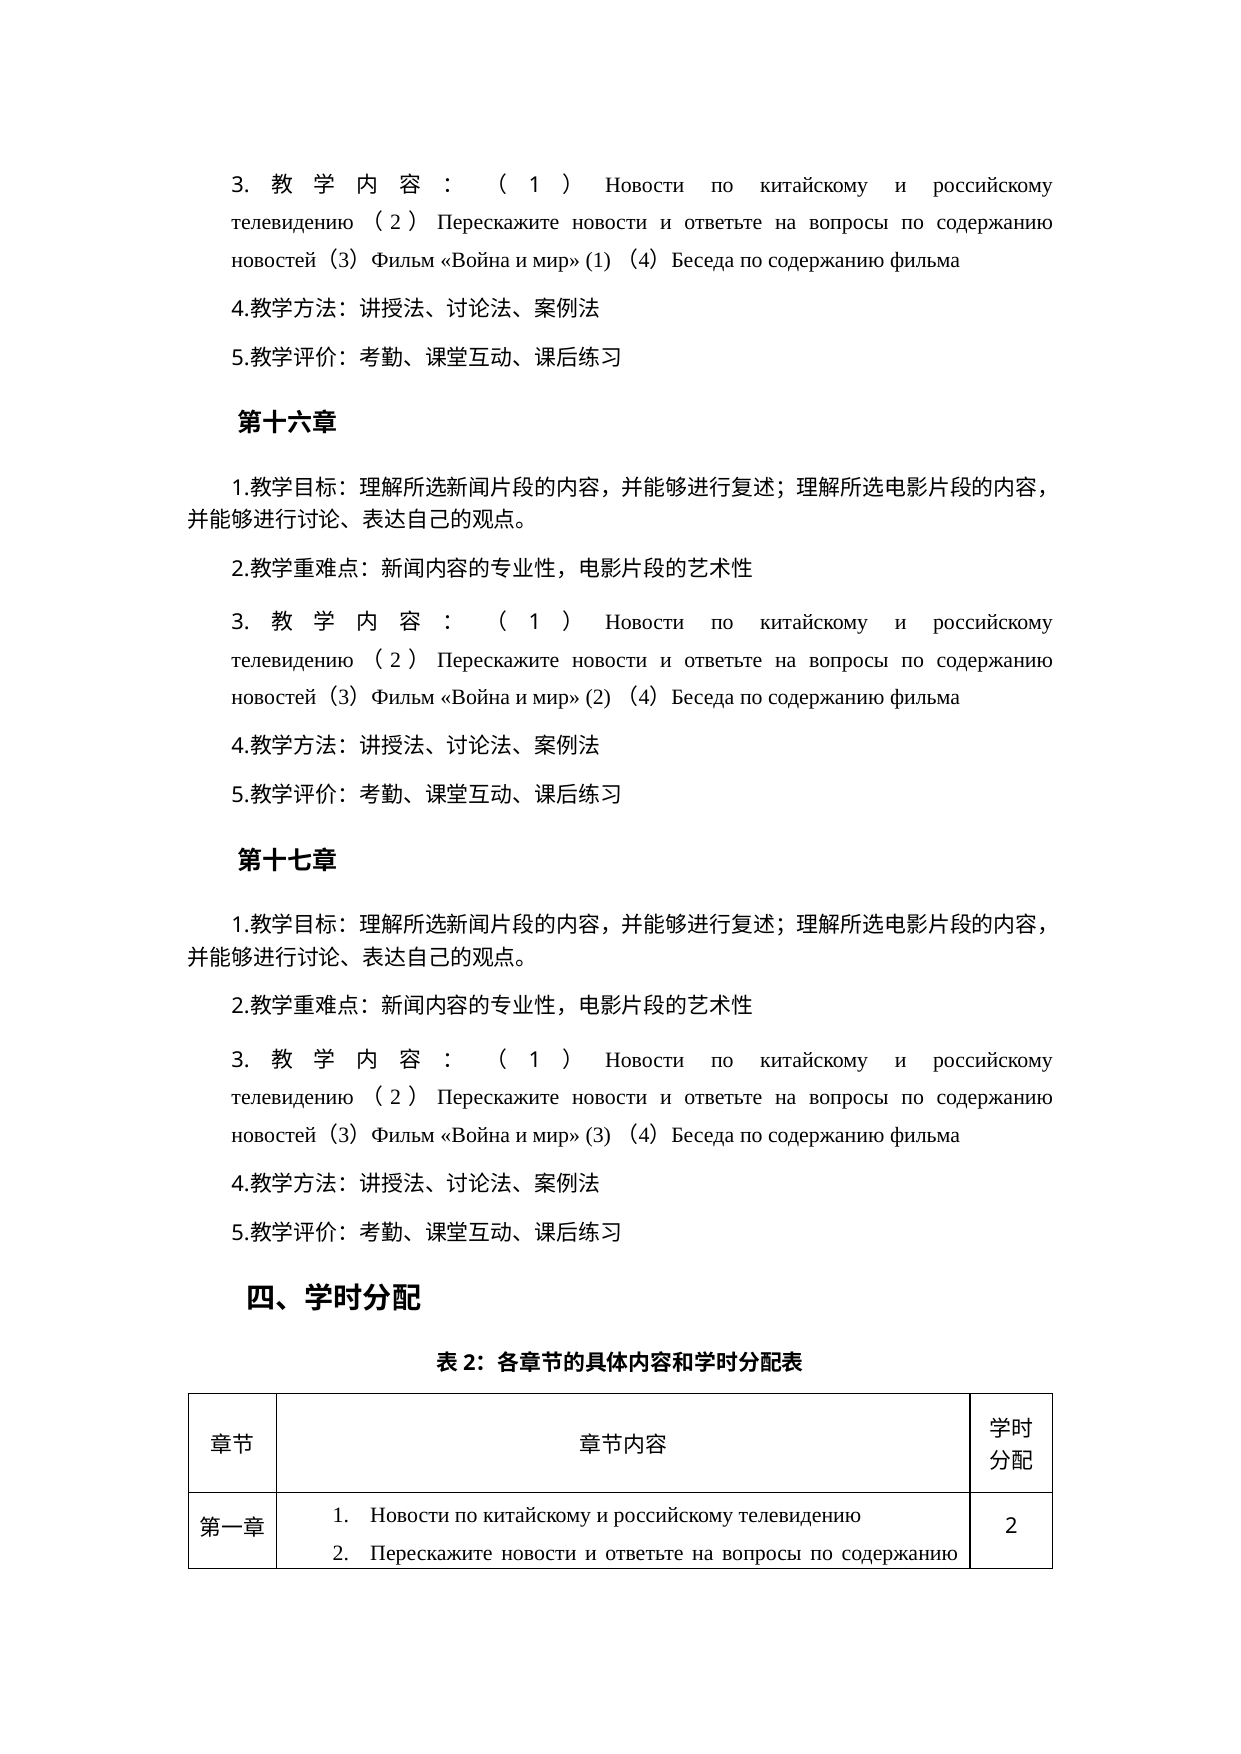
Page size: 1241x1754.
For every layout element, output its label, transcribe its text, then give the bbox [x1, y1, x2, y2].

text 4.教学方法：讲授法、讨论法、案例法 [187, 291, 1053, 323]
text 3.教学内容：（1）Новости по китайскому и российскому телевидению（2）Перескажите новости и ответьте на вопросы по содержанию новостей（3）Фильм «Война и мир» (1) （4）Беседа по содержанию фильма [231, 162, 1053, 274]
table_cell 2 [971, 1493, 1052, 1568]
text 第十六章 [187, 388, 1053, 453]
text 4.教学方法：讲授法、讨论法、案例法 [187, 1166, 1053, 1198]
text 3.教学内容：（1）Новости по китайскому и российскому телевидению（2）Перескажите новости и ответьте на вопросы по содержанию новостей（3）Фильм «Война и мир» (2) （4）Беседа по содержанию фильма [231, 599, 1053, 712]
text 4.教学方法：讲授法、讨论法、案例法 [187, 728, 1053, 761]
text 5.教学评价：考勤、课堂互动、课后练习 [187, 1214, 1053, 1247]
text 3.教学内容：（1）Новости по китайскому и российскому телевидению（2）Перескажите новости и ответьте на вопросы по содержанию новостей（3）Фильм «Война и мир» (3) （4）Беседа по содержанию фильма [231, 1037, 1053, 1149]
table_header 章节 [189, 1394, 276, 1492]
text 四、学时分配 [187, 1263, 1053, 1328]
text 2.教学重难点：新闻内容的专业性，电影片段的艺术性 [187, 551, 1053, 583]
text 5.教学评价：考勤、课堂互动、课后练习 [187, 339, 1053, 372]
table_cell 第一章 [189, 1493, 276, 1568]
table_header 章节内容 [277, 1394, 969, 1492]
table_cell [277, 1493, 969, 1568]
text 第十七章 [187, 826, 1053, 891]
text 1.教学目标：理解所选新闻片段的内容，并能够进行复述；理解所选电影片段的内容，并能够进行讨论、表达自己的观点。 [187, 469, 1053, 534]
text 表2：各章节的具体内容和学时分配表 [187, 1344, 1053, 1377]
text 5.教学评价：考勤、课堂互动、课后练习 [187, 777, 1053, 809]
text 1.教学目标：理解所选新闻片段的内容，并能够进行复述；理解所选电影片段的内容，并能够进行讨论、表达自己的观点。 [187, 907, 1053, 972]
table_header 学时分配 [971, 1394, 1052, 1492]
text 2.教学重难点：新闻内容的专业性，电影片段的艺术性 [187, 988, 1053, 1021]
